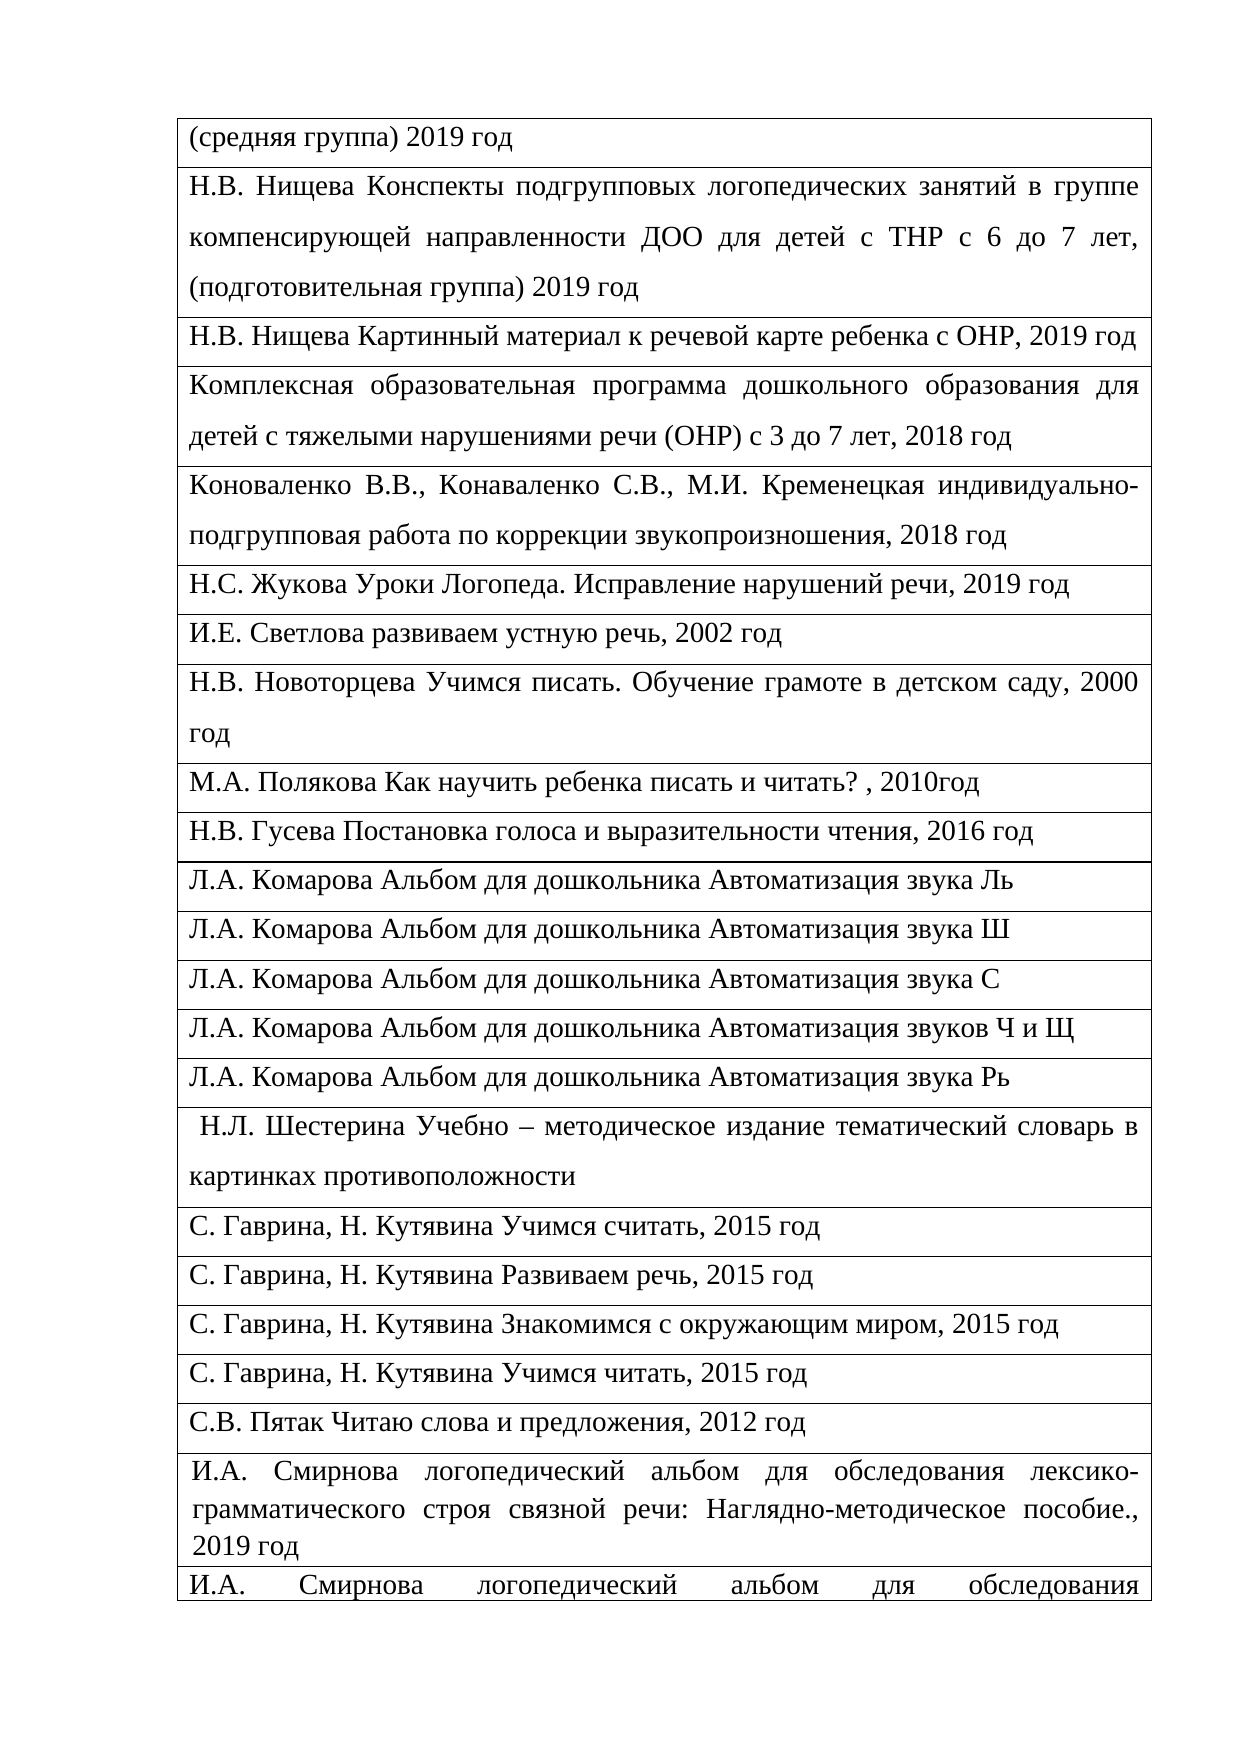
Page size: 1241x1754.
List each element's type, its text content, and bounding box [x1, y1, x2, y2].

table_cell Л.А. Комарова Альбом для дошкольника Автоматизация звуков Ч и Щ [178, 1010, 1151, 1058]
table_cell Коноваленко В.В., Конаваленко С.В., М.И. Кременецкая индивидуально- подгрупповая работа по коррекции звукопроизношения, 2018 год [178, 467, 1151, 565]
table_cell Н.В. Гусева Постановка голоса и выразительности чтения, 2016 год [178, 813, 1151, 861]
table_cell С. Гаврина, Н. Кутявина Учимся читать, 2015 год [178, 1355, 1151, 1403]
table_cell Н.Л. Шестерина Учебно – методическое издание тематический словарь в картинках противоположности [178, 1108, 1151, 1207]
table_cell И.Е. Светлова развиваем устную речь, 2002 год [178, 615, 1151, 663]
table_cell И.А. Смирнова логопедический альбом для обследования лексико-грамматического строя связной речи: Наглядно-методическое пособие., 2019 год [178, 1454, 1151, 1566]
table_cell Н.В. Нищева Конспекты подгрупповых логопедических занятий в группе компенсирующей направленности ДОО для детей с ТНР с 6 до 7 лет, (подготовительная группа) 2019 год [178, 168, 1151, 317]
table_cell С. Гаврина, Н. Кутявина Знакомимся с окружающим миром, 2015 год [178, 1306, 1151, 1354]
table_cell Н.С. Жукова Уроки Логопеда. Исправление нарушений речи, 2019 год [178, 566, 1151, 614]
table_cell С. Гаврина, Н. Кутявина Учимся считать, 2015 год [178, 1208, 1151, 1256]
table_cell Комплексная образовательная программа дошкольного образования для детей с тяжелыми нарушениями речи (ОНР) с 3 до 7 лет, 2018 год [178, 367, 1151, 466]
table_cell Н.В. Нищева Картинный материал к речевой карте ребенка с ОНР, 2019 год [178, 318, 1151, 366]
table_cell Л.А. Комарова Альбом для дошкольника Автоматизация звука Рь [178, 1059, 1151, 1107]
table_cell Н.В. Новоторцева Учимся писать. Обучение грамоте в детском саду, 2000 год [178, 665, 1151, 763]
table_cell С.В. Пятак Читаю слова и предложения, 2012 год [178, 1404, 1151, 1452]
table_cell Л.А. Комарова Альбом для дошкольника Автоматизация звука Ль [178, 863, 1151, 911]
table_cell М.А. Полякова Как научить ребенка писать и читать? , 2010год [178, 764, 1151, 812]
table_cell Л.А. Комарова Альбом для дошкольника Автоматизация звука С [178, 961, 1151, 1009]
table_cell Л.А. Комарова Альбом для дошкольника Автоматизация звука Ш [178, 912, 1151, 960]
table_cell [178, 119, 1151, 167]
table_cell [178, 1567, 1151, 1600]
table_cell С. Гаврина, Н. Кутявина Развиваем речь, 2015 год [178, 1257, 1151, 1305]
